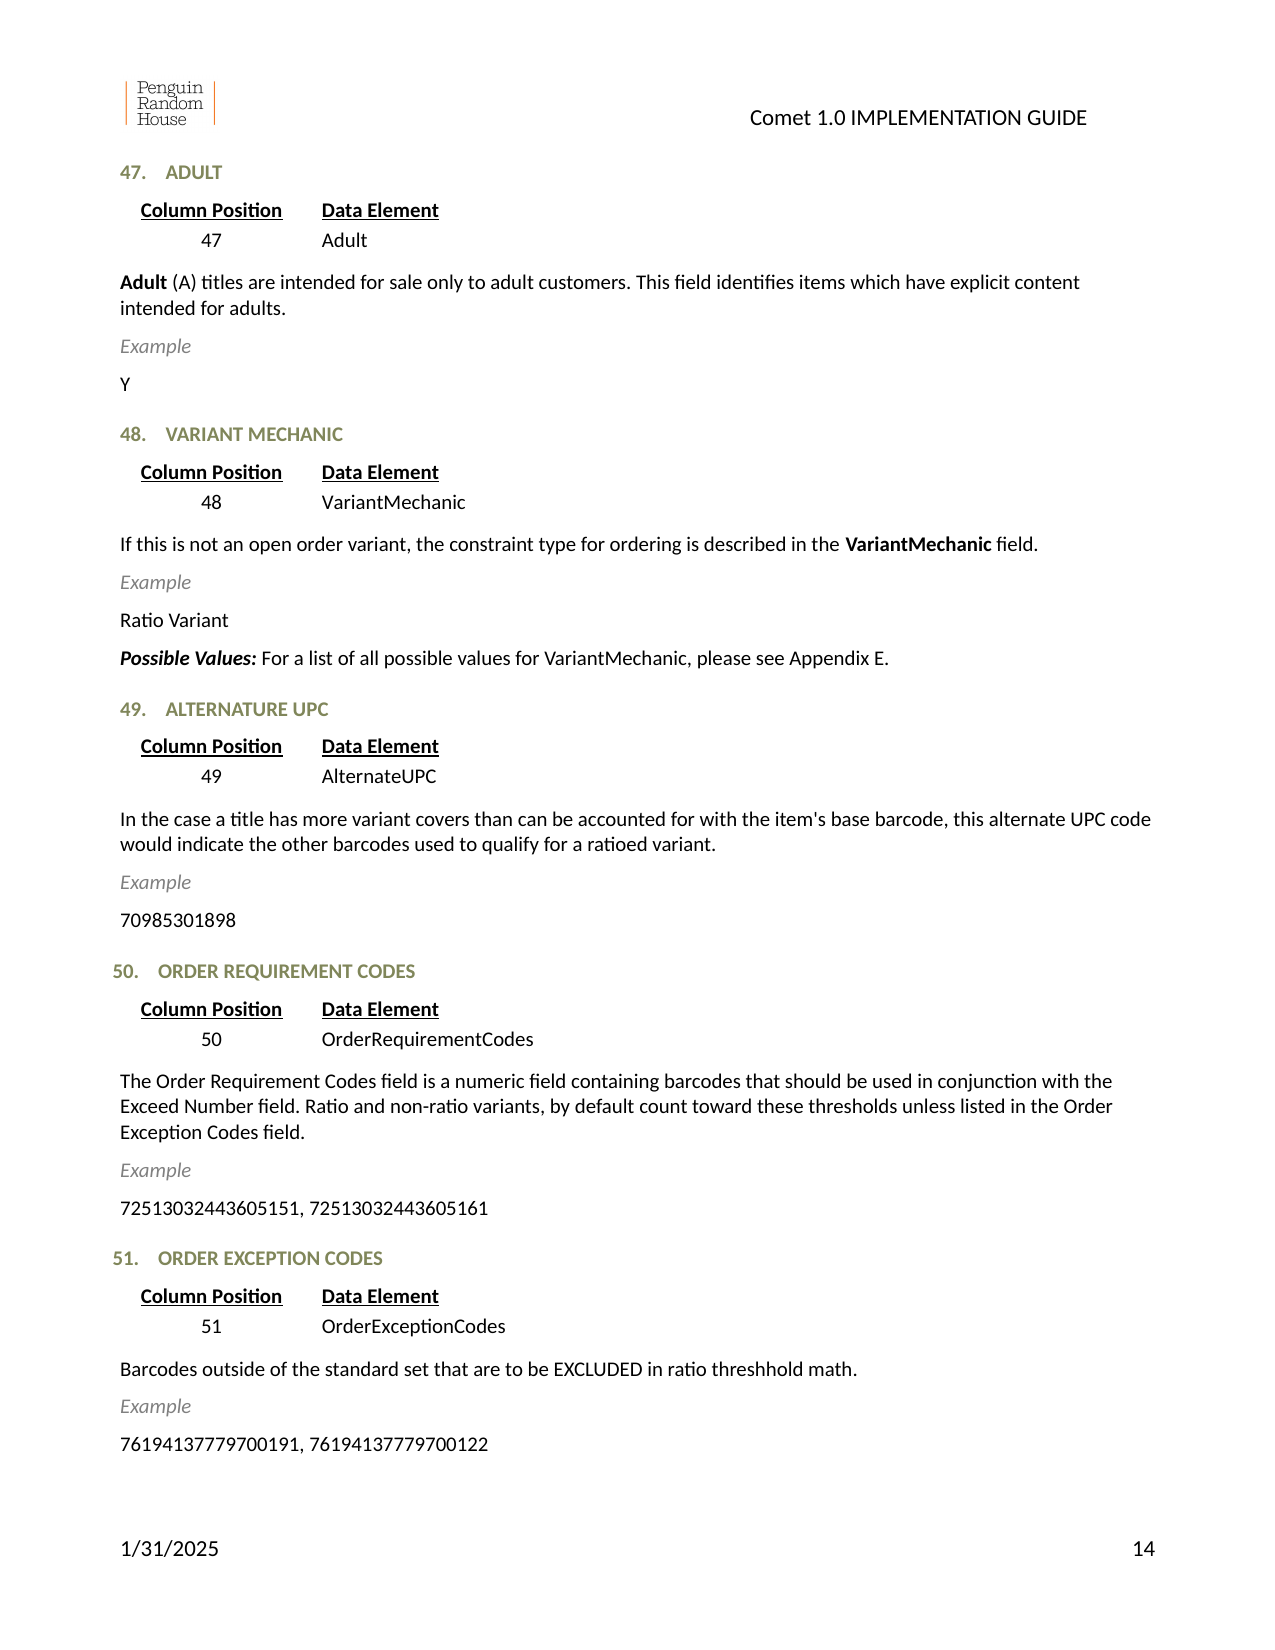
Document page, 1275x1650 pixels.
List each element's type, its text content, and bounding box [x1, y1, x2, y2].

subtitle 48. Variant Mechanic [120, 421, 1155, 447]
text 70985301898 [120, 907, 1155, 933]
table_header Column Position [113, 459, 310, 489]
table_header Column Position [113, 197, 310, 227]
text In the case a title has more variant covers than can be accounted for with the item's base barcode, this alternate UPC code would indicate the other barcodes used to qualify for a ratioed variant. [120, 806, 1155, 857]
table_cell 50 [113, 1026, 310, 1056]
table_header Data Element [310, 996, 669, 1026]
text The Order Requirement Codes field is a numeric field containing barcodes that should be used in conjunction with the Exceed Number field. Ratio and non-ratio variants, by default count toward these thresholds unless listed in the Order Exception Codes field. [120, 1068, 1155, 1144]
table_header Column Position [113, 734, 310, 764]
subtitle Example [120, 569, 1155, 595]
subtitle 51. Order Exception Codes [112, 1245, 1155, 1271]
text Y [120, 371, 1155, 396]
text 72513032443605151, 72513032443605161 [120, 1195, 1155, 1220]
table_cell VariantMechanic [310, 489, 669, 519]
table_cell OrderExceptionCodes [310, 1313, 669, 1343]
table_cell AlternateUPC [310, 764, 669, 794]
subtitle 50. Order Requirement Codes [112, 958, 1155, 983]
subtitle 47. Adult [120, 159, 1155, 184]
table_header Data Element [310, 459, 669, 489]
table_cell 48 [113, 489, 310, 519]
picture [120, 75, 221, 133]
table_cell 47 [113, 227, 310, 257]
subtitle Example [120, 869, 1155, 895]
subtitle Possible Values: For a list of all possible values for VariantMechanic, please see Appendix E. [120, 645, 1155, 671]
subtitle Example [120, 1394, 1155, 1419]
table_header Data Element [310, 1283, 669, 1313]
table_header Column Position [113, 996, 310, 1026]
table_header Column Position [113, 1283, 310, 1313]
table_cell Adult [310, 227, 669, 257]
subtitle Example [120, 1157, 1155, 1182]
table_header Data Element [310, 197, 669, 227]
table_cell 51 [113, 1313, 310, 1343]
text Barcodes outside of the standard set that are to be EXCLUDED in ratio threshhold math. [120, 1356, 1155, 1381]
subtitle 49. Alternature UPC [120, 696, 1155, 721]
subtitle Example [120, 333, 1155, 358]
table_cell OrderRequirementCodes [310, 1026, 669, 1056]
text 76194137779700191, 76194137779700122 [120, 1432, 1155, 1457]
text Adult (A) titles are intended for sale only to adult customers. This field identifies items which have explicit content intended for adults. [120, 269, 1155, 320]
text If this is not an open order variant, the constraint type for ordering is described in the VariantMechanic field. [120, 532, 1155, 557]
text Ratio Variant [120, 607, 1155, 633]
table_header Data Element [310, 734, 669, 764]
table_cell 49 [113, 764, 310, 794]
